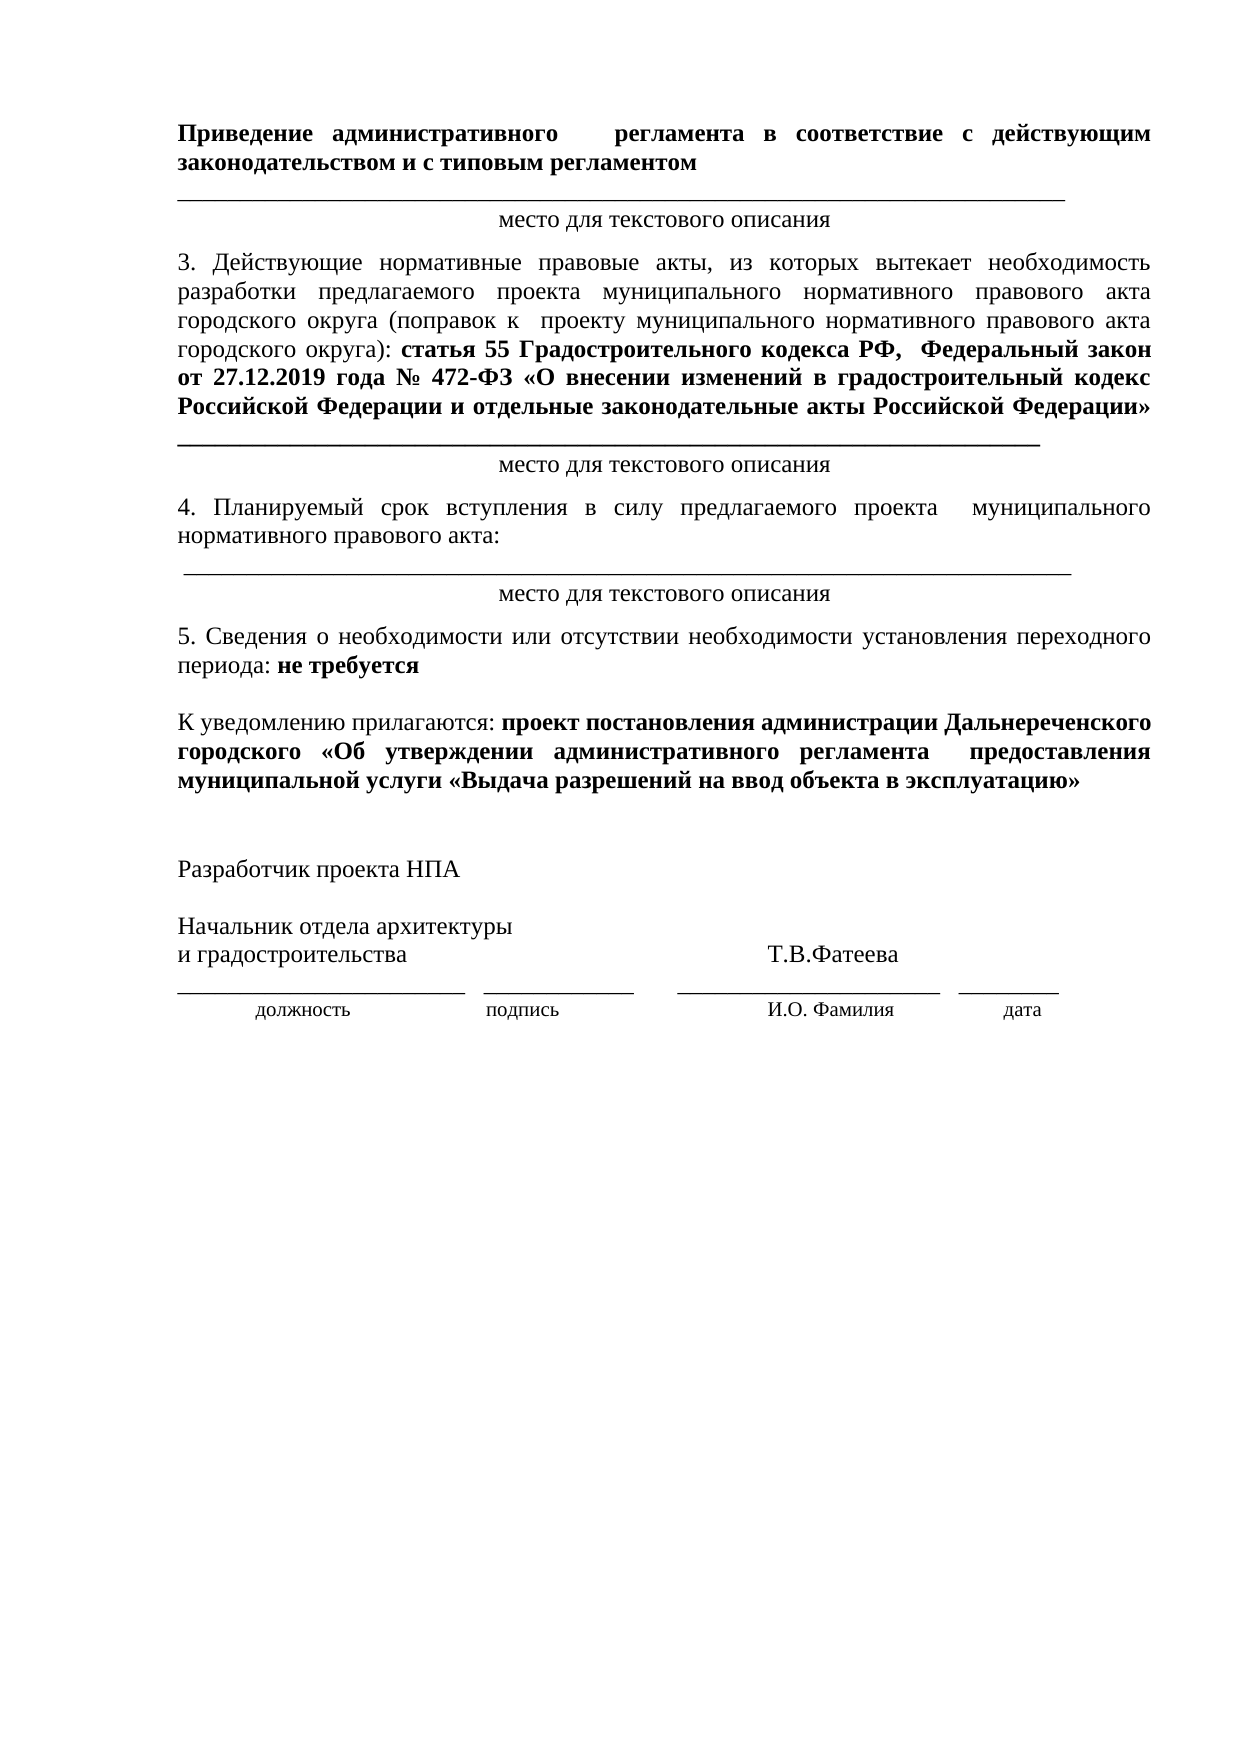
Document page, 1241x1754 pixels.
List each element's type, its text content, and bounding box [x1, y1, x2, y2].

text место для текстового описания [177, 449, 1152, 477]
text Приведение административного регламента в соответствие с действующим законодательством и с типовым регламентом [177, 118, 1152, 176]
text 4. Планируемый срок вступления в силу предлагаемого проекта муниципального нормативного правового акта: [177, 492, 1152, 549]
text и градостроительства Т.В.Фатеева [177, 939, 1152, 968]
text Разработчик проекта НПА [177, 854, 1152, 882]
text должность подпись И.О. Фамилия дата [177, 997, 1152, 1021]
text _______________________________________________________________________ [177, 549, 1152, 578]
text _______________________ ____________ _____________________ ________ [177, 968, 1152, 997]
text _______________________________________________________________________ [177, 176, 1152, 204]
text 3. Действующие нормативные правовые акты, из которых вытекает необходимость разработки предлагаемого проекта муниципального нормативного правового акта городского округа (поправок к проекту муниципального нормативного правового акта городского округа): статья 55 Градостроительного кодекса РФ, Федеральный закон от 27.12.2019 года № 472-ФЗ «О внесении изменений в градостроительный кодекс Российской Федерации и отдельные законодательные акты Российской Федерации» _____________________________________________________________________ [177, 247, 1152, 449]
text место для текстового описания [177, 578, 1152, 607]
text 5. Сведения о необходимости или отсутствии необходимости установления переходного периода: не требуется [177, 621, 1152, 679]
text Начальник отдела архитектуры [177, 911, 1152, 939]
text К уведомлению прилагаются: проект постановления администрации Дальнереченского городского «Об утверждении административного регламента предоставления муниципальной услуги «Выдача разрешений на ввод объекта в эксплуатацию» [177, 707, 1152, 794]
text место для текстового описания [177, 204, 1152, 233]
